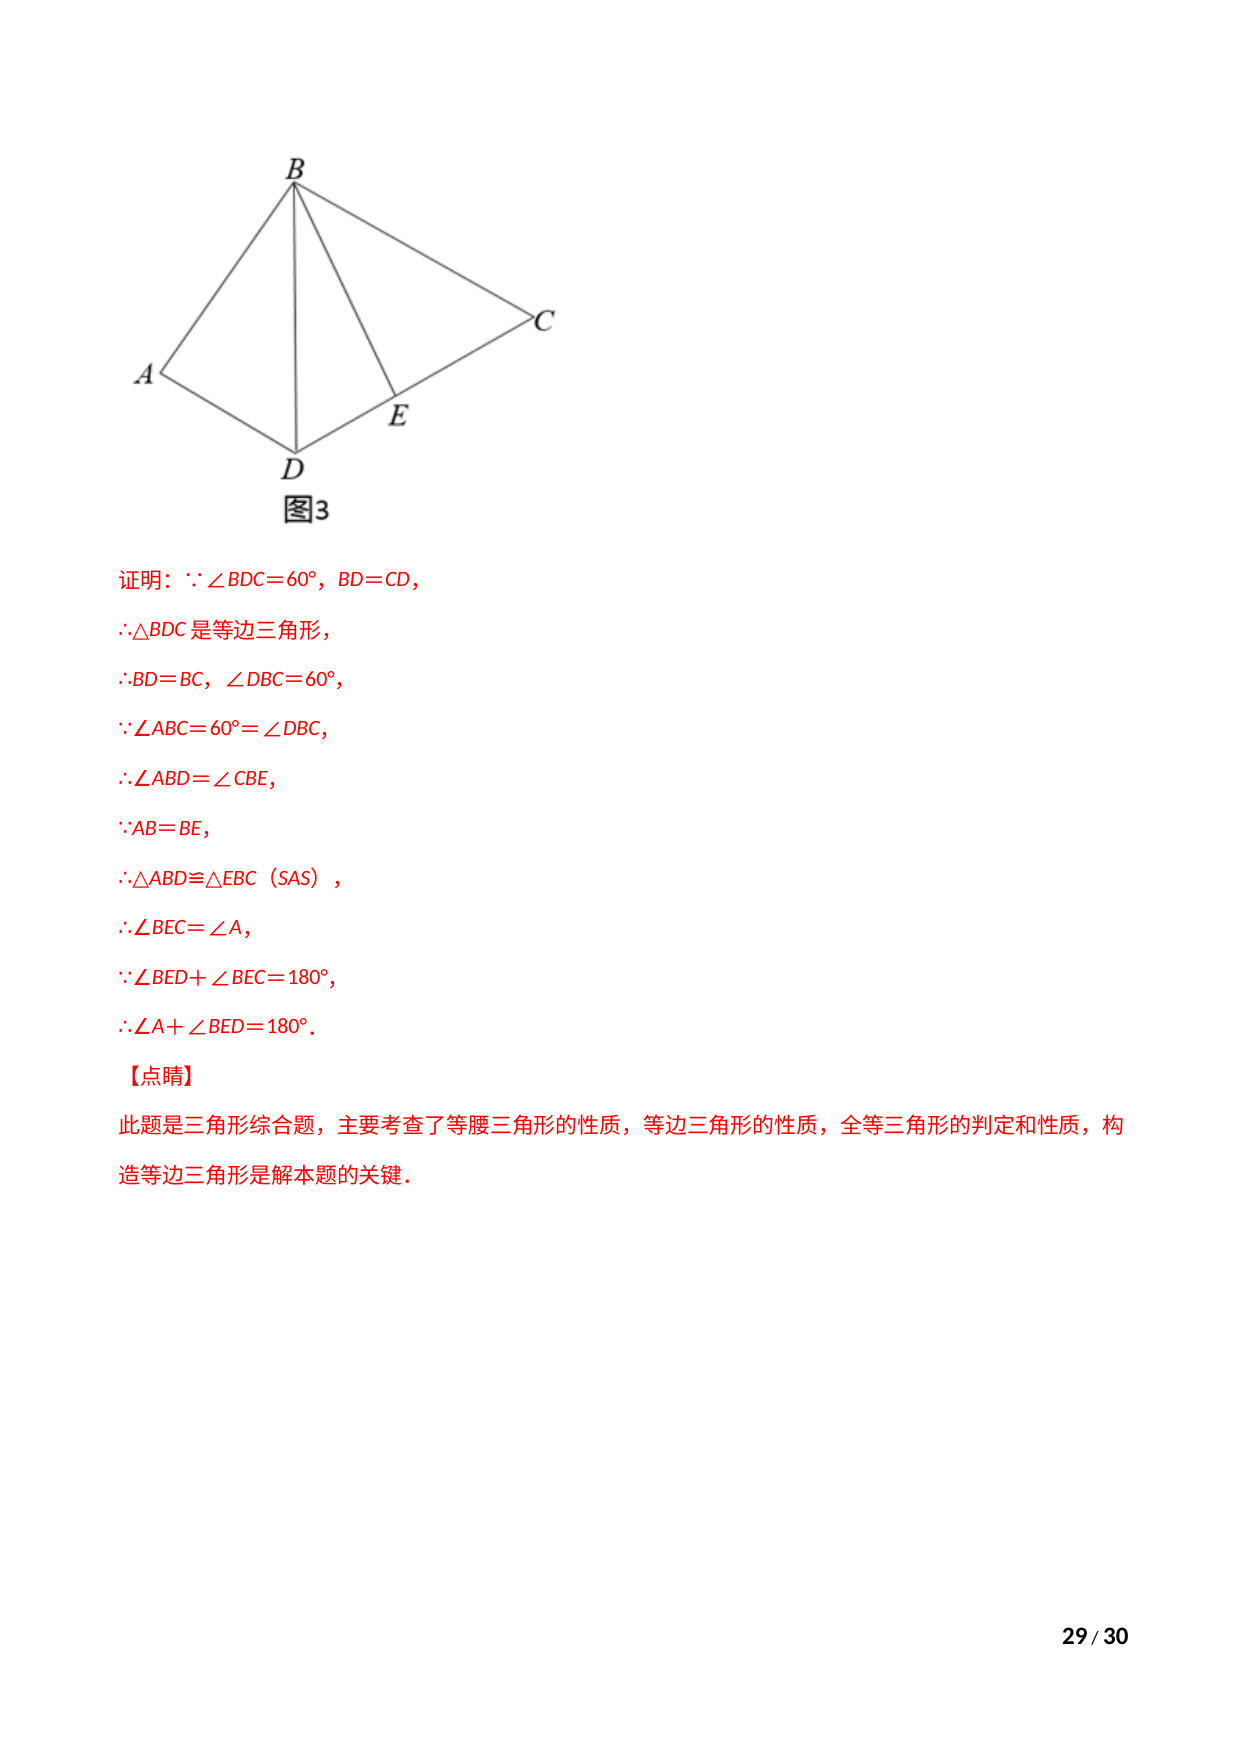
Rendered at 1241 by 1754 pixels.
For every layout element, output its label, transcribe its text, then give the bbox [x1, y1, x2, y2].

text 【点睛】 [118, 1058, 1128, 1092]
text 此题是三角形综合题，主要考查了等腰三角形的性质，等边三角形的性质，全等三角形的判定和性质，构造等边三角形是解本题的关键． [118, 1107, 1128, 1190]
text ∴AB＝AC，AD＝AE，∠BAC＝∠DAE＝60°， ∴∠BAD＝∠CAE， 在△ABD和△ACE中， ， ∴△ABD≌△ACE（SAS）， ∴BD＝CE，①正确，∠ADB＝∠AEC， 记AD与CE的交点为G， ∵∠AGE＝∠DGO， ∴180°−∠ADB−∠DGO＝180°−∠AEC−∠AGE， ∴∠DOE＝∠DAE＝60°， ∴∠BOC＝60°，②正确， 在OB上取一点F，使OF＝OC，连接CF， ∴△OCF是等边三角形， ∴CF＝OC，∠OFC＝∠OCF＝60°＝∠ACB， ∴∠BCF＝∠ACO， ∵AB＝AC， ∴△BCF≌△ACO（SAS）， ∴∠AOC＝∠BFC＝180°−∠OFC＝120°， ∴∠AOE＝180°−∠AOC＝60°，③正确， 连接AF，要使OC＝OE，则有OC＝CE， ∵BD＝CE， ∴CF＝OF＝BD， ∴OF＝BF＋OD， ∴BF＜CF， ∴∠OBC＞∠BCF， ∵∠OBC＋∠BCF＝∠OFC＝60°， ∴∠OBC＞30°，而没办法判断∠OBC大于30度， 所以，④不一定正确， 即：正确的有①②③， 故答案为①②③； （3）∠A＋∠BED＝180°． 如图3， 证明：∵∠BDC＝60°，BD＝CD， ∴△BDC是等边三角形， ∴BD＝BC，∠DBC＝60°， ∵∠ABC＝60°＝∠DBC， ∴∠ABD＝∠CBE， ∵AB＝BE， ∴△ABD≌△EBC（SAS）， ∴∠BEC＝∠A， ∵∠BED＋∠BEC＝180°， ∴∠A＋∠BED＝180°． [118, 148, 1128, 1043]
picture [118, 148, 565, 539]
